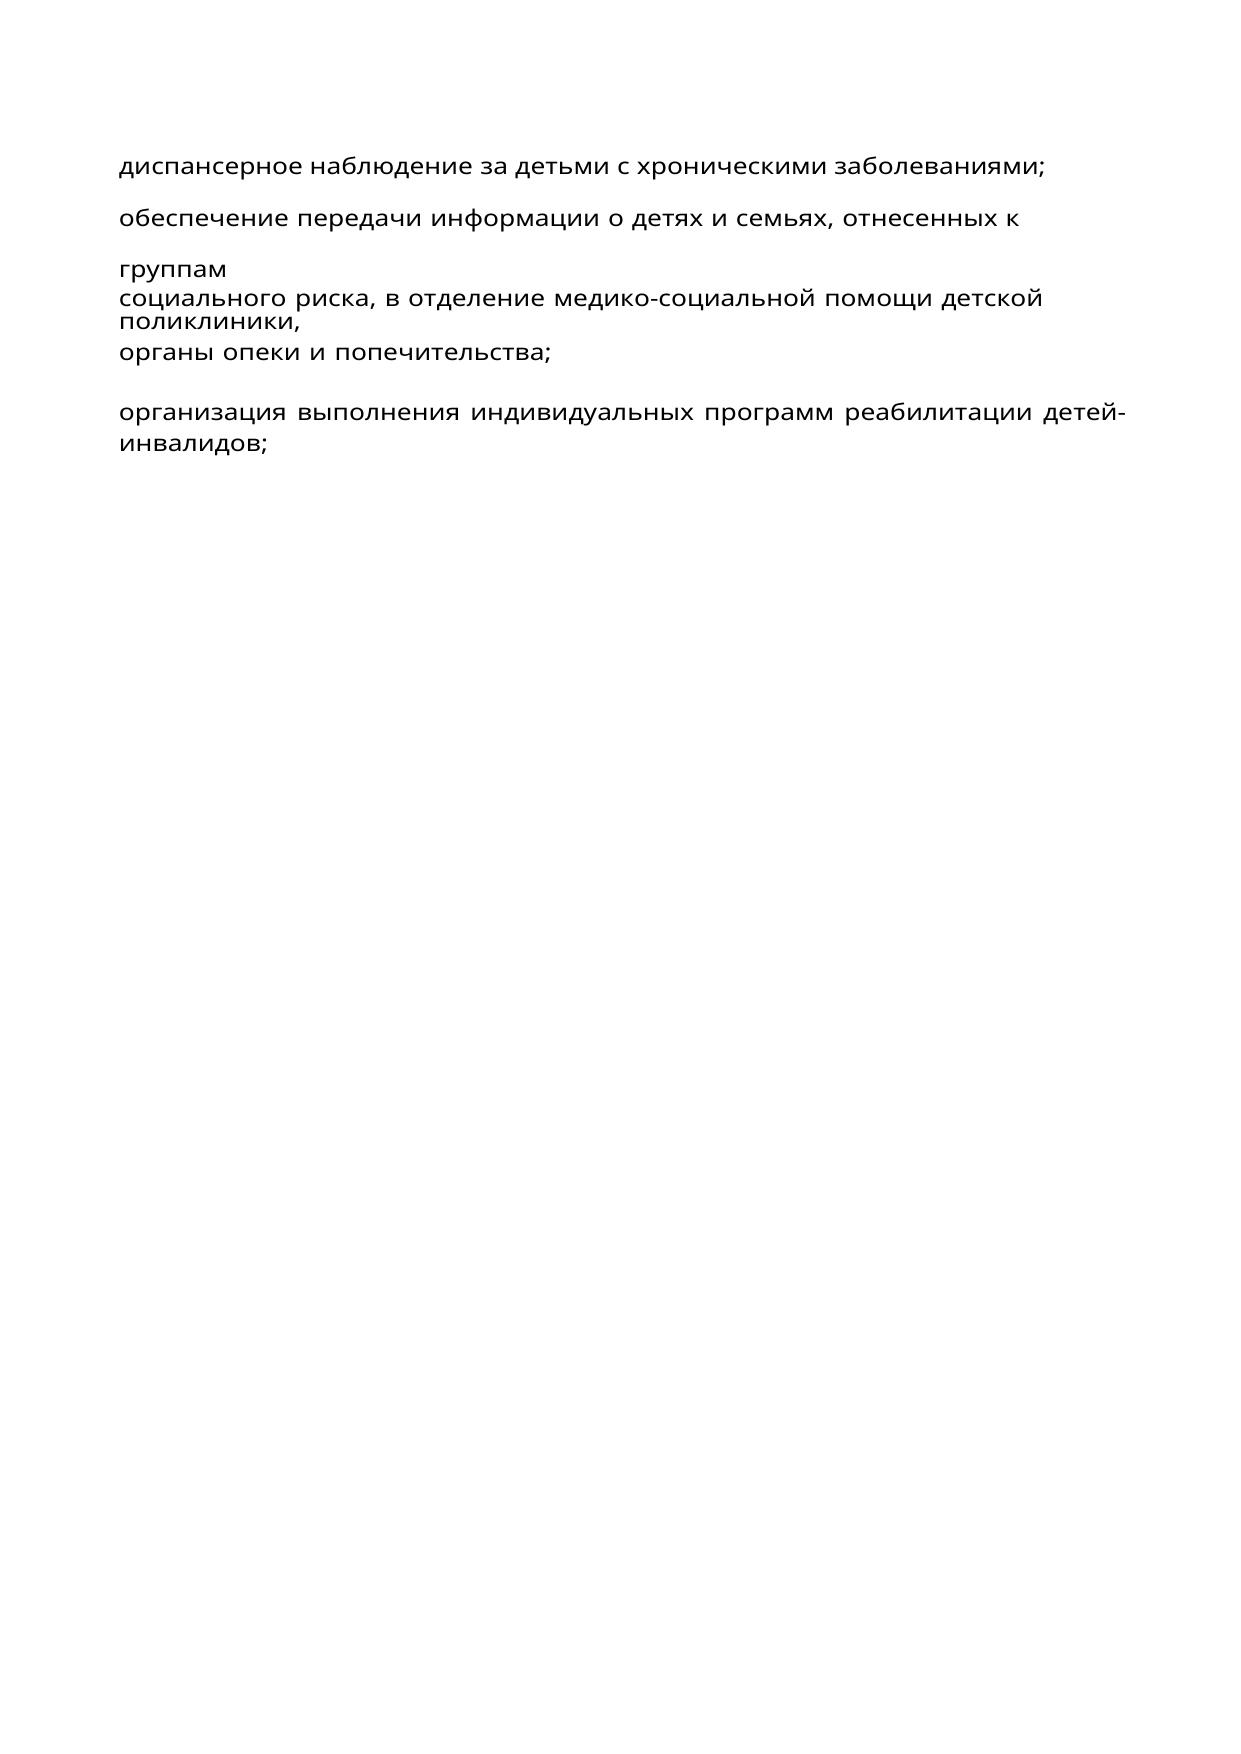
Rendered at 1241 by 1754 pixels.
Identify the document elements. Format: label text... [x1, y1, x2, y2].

text социального риска, в отделение медико-социальной помощи детской поликлиники, [119, 288, 1228, 334]
text диспансерное наблюдение за детьми с хроническими заболеваниями; обеспечение передачи информации о детях и семьях, отнесенных к группам [119, 133, 1083, 288]
text органы опеки и попечительства; [119, 335, 1228, 367]
text организация выполнения индивидуальных программ реабилитации детей-инвалидов; [119, 396, 1228, 458]
